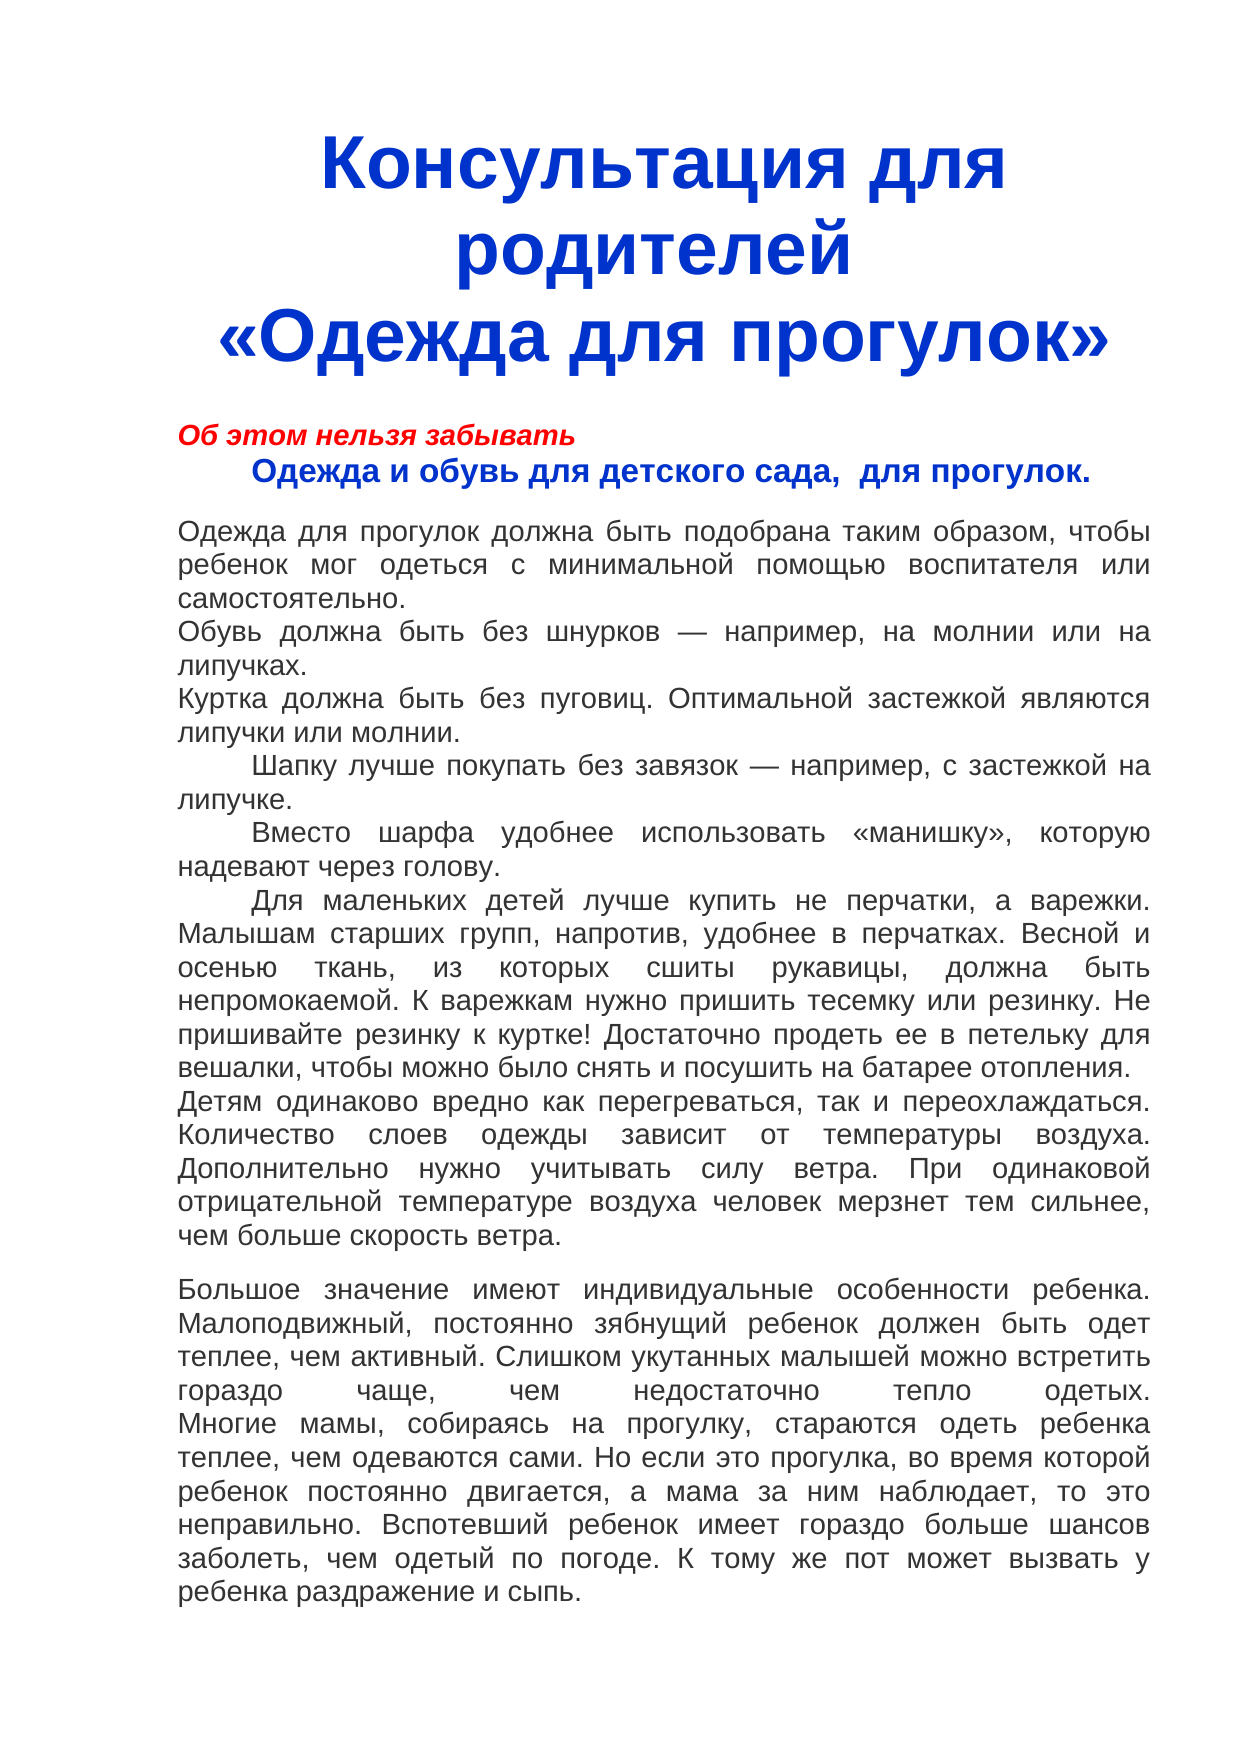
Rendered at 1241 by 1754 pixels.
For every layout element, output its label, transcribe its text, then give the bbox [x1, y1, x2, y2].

text Шапку лучше покупать без завязок — например, с застежкой на липучке. [177, 748, 1152, 816]
text Об этом нельзя забывать [177, 414, 1152, 451]
text Консультация для родителей [177, 118, 1152, 291]
text «Одежда для прогулок» [177, 291, 1152, 377]
text Вместо шарфа удобнее использовать «манишку», которую надевают через голову. [177, 816, 1152, 883]
text Большое значение имеют индивидуальные особенности ребенка. Малоподвижный, постоянно зябнущий ребенок должен быть одет теплее, чем активный. Слишком укутанных малышей можно встретить гораздо чаще, чем недостаточно тепло одетых. Многие мамы, собираясь на прогулку, стараются одеть ребенка теплее, чем одеваются сами. Но если это прогулка, во время которой ребенок постоянно двигается, а мама за ним наблюдает, то это неправильно. Вспотевший ребенок имеет гораздо больше шансов заболеть, чем одетый по погоде. К тому же пот может вызвать у ребенка раздражение и сыпь. [177, 1272, 1152, 1608]
text Обувь должна быть без шнурков — например, на молнии или на липучках. [177, 614, 1152, 681]
text Одежда для прогулок должна быть подобрана таким образом, чтобы ребенок мог одеться с минимальной помощью воспитателя или самостоятельно. [177, 514, 1152, 614]
text Детям одинаково вредно как перегреваться, так и переохлаждаться. Количество слоев одежды зависит от температуры воздуха. Дополнительно нужно учитывать силу ветра. При одинаковой отрицательной температуре воздуха человек мерзнет тем сильнее, чем больше скорость ветра. [177, 1084, 1152, 1252]
text Для маленьких детей лучше купить не перчатки, а варежки. Малышам старших групп, напротив, удобнее в перчатках. Весной и осенью ткань, из которых сшиты рукавицы, должна быть непромокаемой. К варежкам нужно пришить тесемку или резинку. Не пришивайте резинку к куртке! Достаточно продеть ее в петельку для вешалки, чтобы можно было снять и посушить на батарее отопления. [177, 883, 1152, 1084]
text Куртка должна быть без пуговиц. Оптимальной застежкой являются липучки или молнии. [177, 681, 1152, 748]
text Одежда и обувь для детского сада, для прогулок. [177, 451, 1152, 490]
